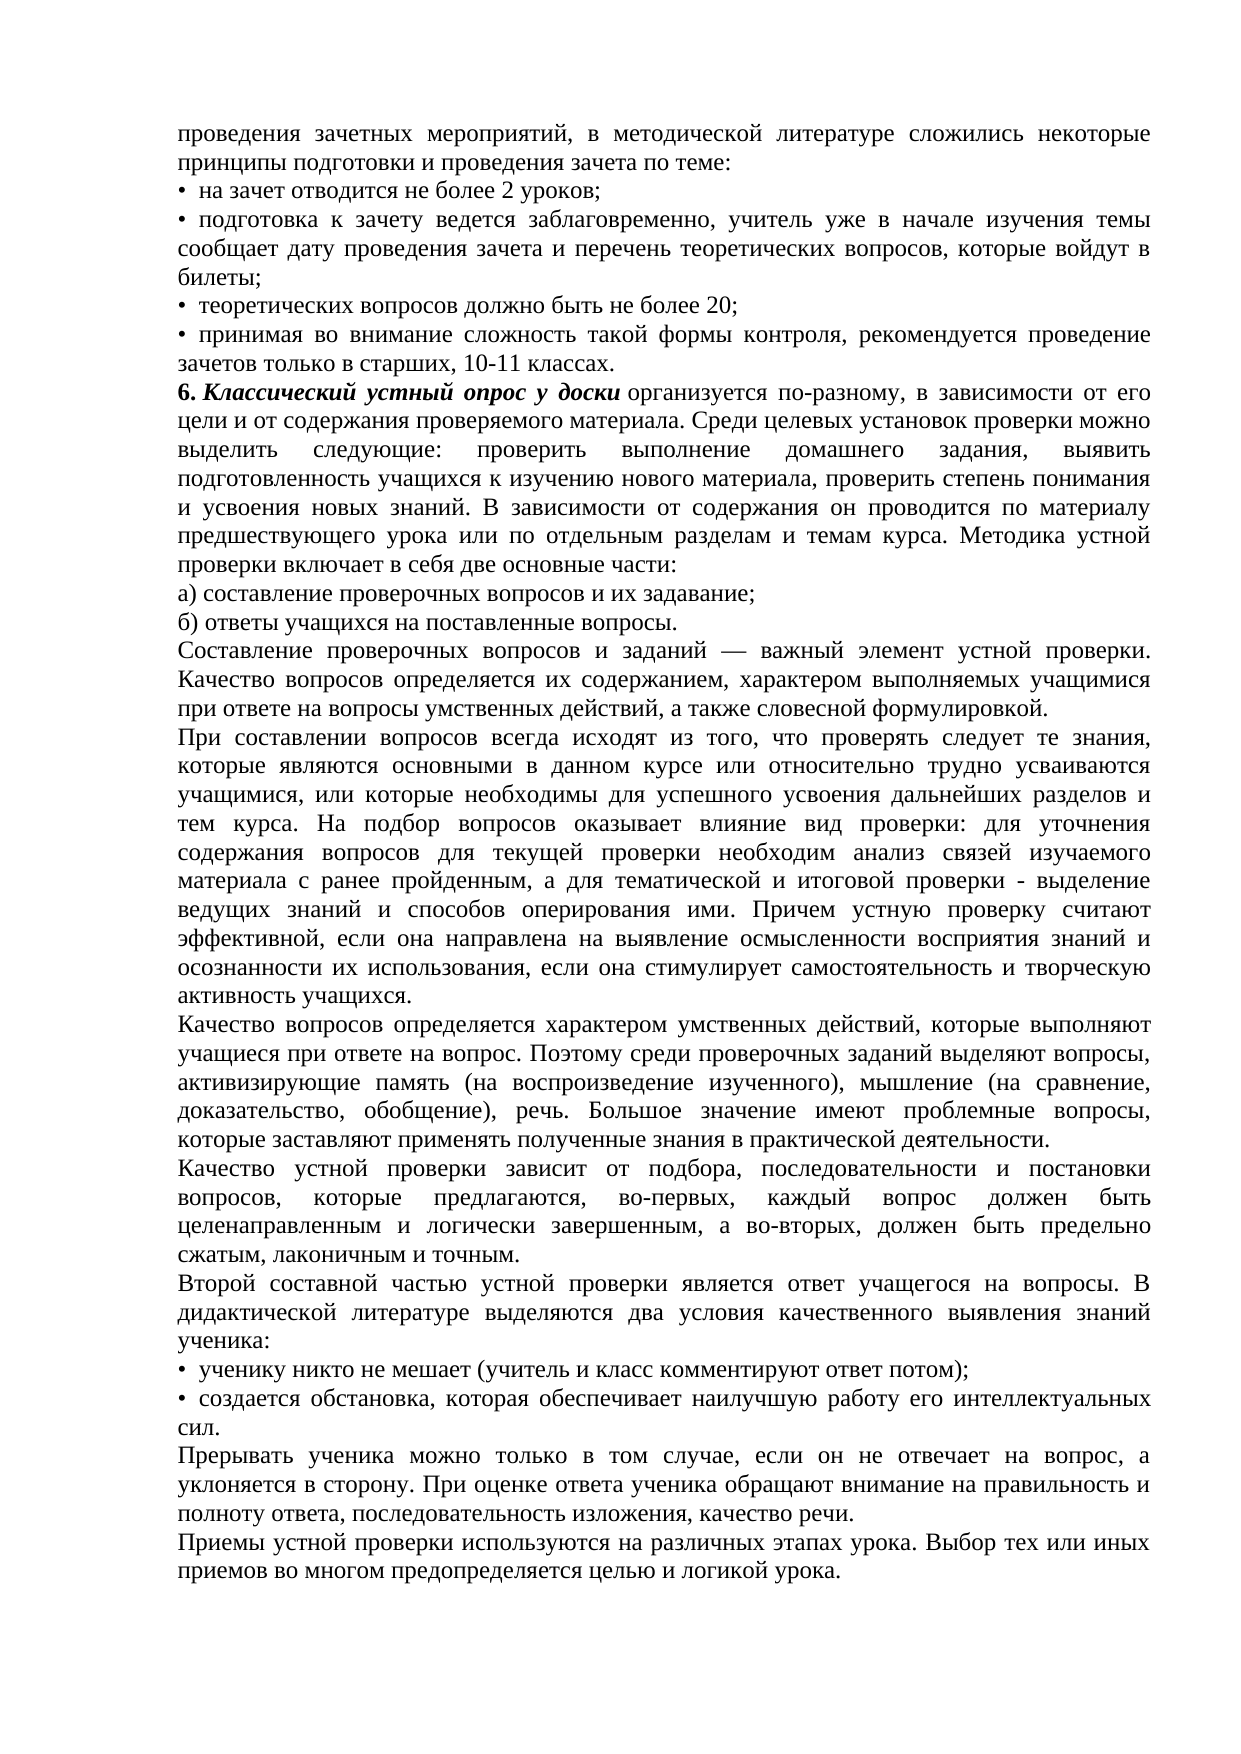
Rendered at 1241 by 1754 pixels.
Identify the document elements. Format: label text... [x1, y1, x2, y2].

text а) составление проверочных вопросов и их задавание; [177, 578, 1152, 607]
text • теоретических вопросов должно быть не более 20; [177, 291, 1152, 319]
text • на зачет отводится не более 2 уроков; [177, 176, 1152, 204]
text • ученику никто не мешает (учитель и класс комментируют ответ потом); [177, 1354, 1152, 1383]
text Качество вопросов определяется характером умственных действий, которые выполняют учащиеся при ответе на вопрос. Поэтому среди проверочных заданий выделяют вопросы, активизирующие память (на воспроизведение изученного), мышление (на сравнение, доказательство, обобщение), речь. Большое значение имеют проблемные вопросы, которые заставляют применять полученные знания в практической деятельности. [177, 1009, 1152, 1153]
text Составление проверочных вопросов и заданий — важный элемент устной проверки. Качество вопросов определяется их содержанием, характером выполняемых учащимися при ответе на вопросы умственных действий, а также словесной формулировкой. [177, 636, 1152, 722]
text б) ответы учащихся на поставленные вопросы. [177, 607, 1152, 636]
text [177, 118, 1152, 176]
text Прерывать ученика можно только в том случае, если он не отвечает на вопрос, а уклоняется в сторону. При оценке ответа ученика обращают внимание на правильность и полноту ответа, последовательность изложения, качество речи. [177, 1441, 1152, 1527]
text 6. Классический устный опрос у доски организуется по-разному, в зависимости от его цели и от содержания проверяемого материала. Среди целевых установок проверки можно выделить следующие: проверить выполнение домашнего задания, выявить подготовленность учащихся к изучению нового материала, проверить степень понимания и усвоения новых знаний. В зависимости от содержания он проводится по материалу предшествующего урока или по отдельным разделам и темам курса. Методика устной проверки включает в себя две основные части: [177, 377, 1152, 578]
text • создается обстановка, которая обеспечивает наилучшую работу его интеллектуальных сил. [177, 1383, 1152, 1441]
text Приемы устной проверки используются на различных этапах урока. Выбор тех или иных приемов во многом предопределяется целью и логикой урока. [177, 1527, 1152, 1584]
text При составлении вопросов всегда исходят из того, что проверять следует те знания, которые являются основными в данном курсе или относительно трудно усваиваются учащимися, или которые необходимы для успешного усвоения дальнейших разделов и тем курса. На подбор вопросов оказывает влияние вид проверки: для уточнения содержания вопросов для текущей проверки необходим анализ связей изучаемого материала с ранее пройденным, а для тематической и итоговой проверки - выделение ведущих знаний и способов оперирования ими. Причем устную проверку считают эффективной, если она направлена на выявление осмысленности восприятия знаний и осознанности их использования, если она стимулирует самостоятельность и творческую активность учащихся. [177, 722, 1152, 1009]
text • подготовка к зачету ведется заблаговременно, учитель уже в начале изучения темы сообщает дату проведения зачета и перечень теоретических вопросов, которые войдут в билеты; [177, 204, 1152, 291]
text Качество устной проверки зависит от подбора, последовательности и постановки вопросов, которые предлагаются, во-первых, каждый вопрос должен быть целенаправленным и логически завершенным, а во-вторых, должен быть предельно сжатым, лаконичным и точным. [177, 1153, 1152, 1268]
text Второй составной частью устной проверки является ответ учащегося на вопросы. В дидактической литературе выделяются два условия качественного выявления знаний ученика: [177, 1268, 1152, 1354]
text • принимая во внимание сложность такой формы контроля, рекомендуется проведение зачетов только в старших, 10-11 классах. [177, 319, 1152, 377]
